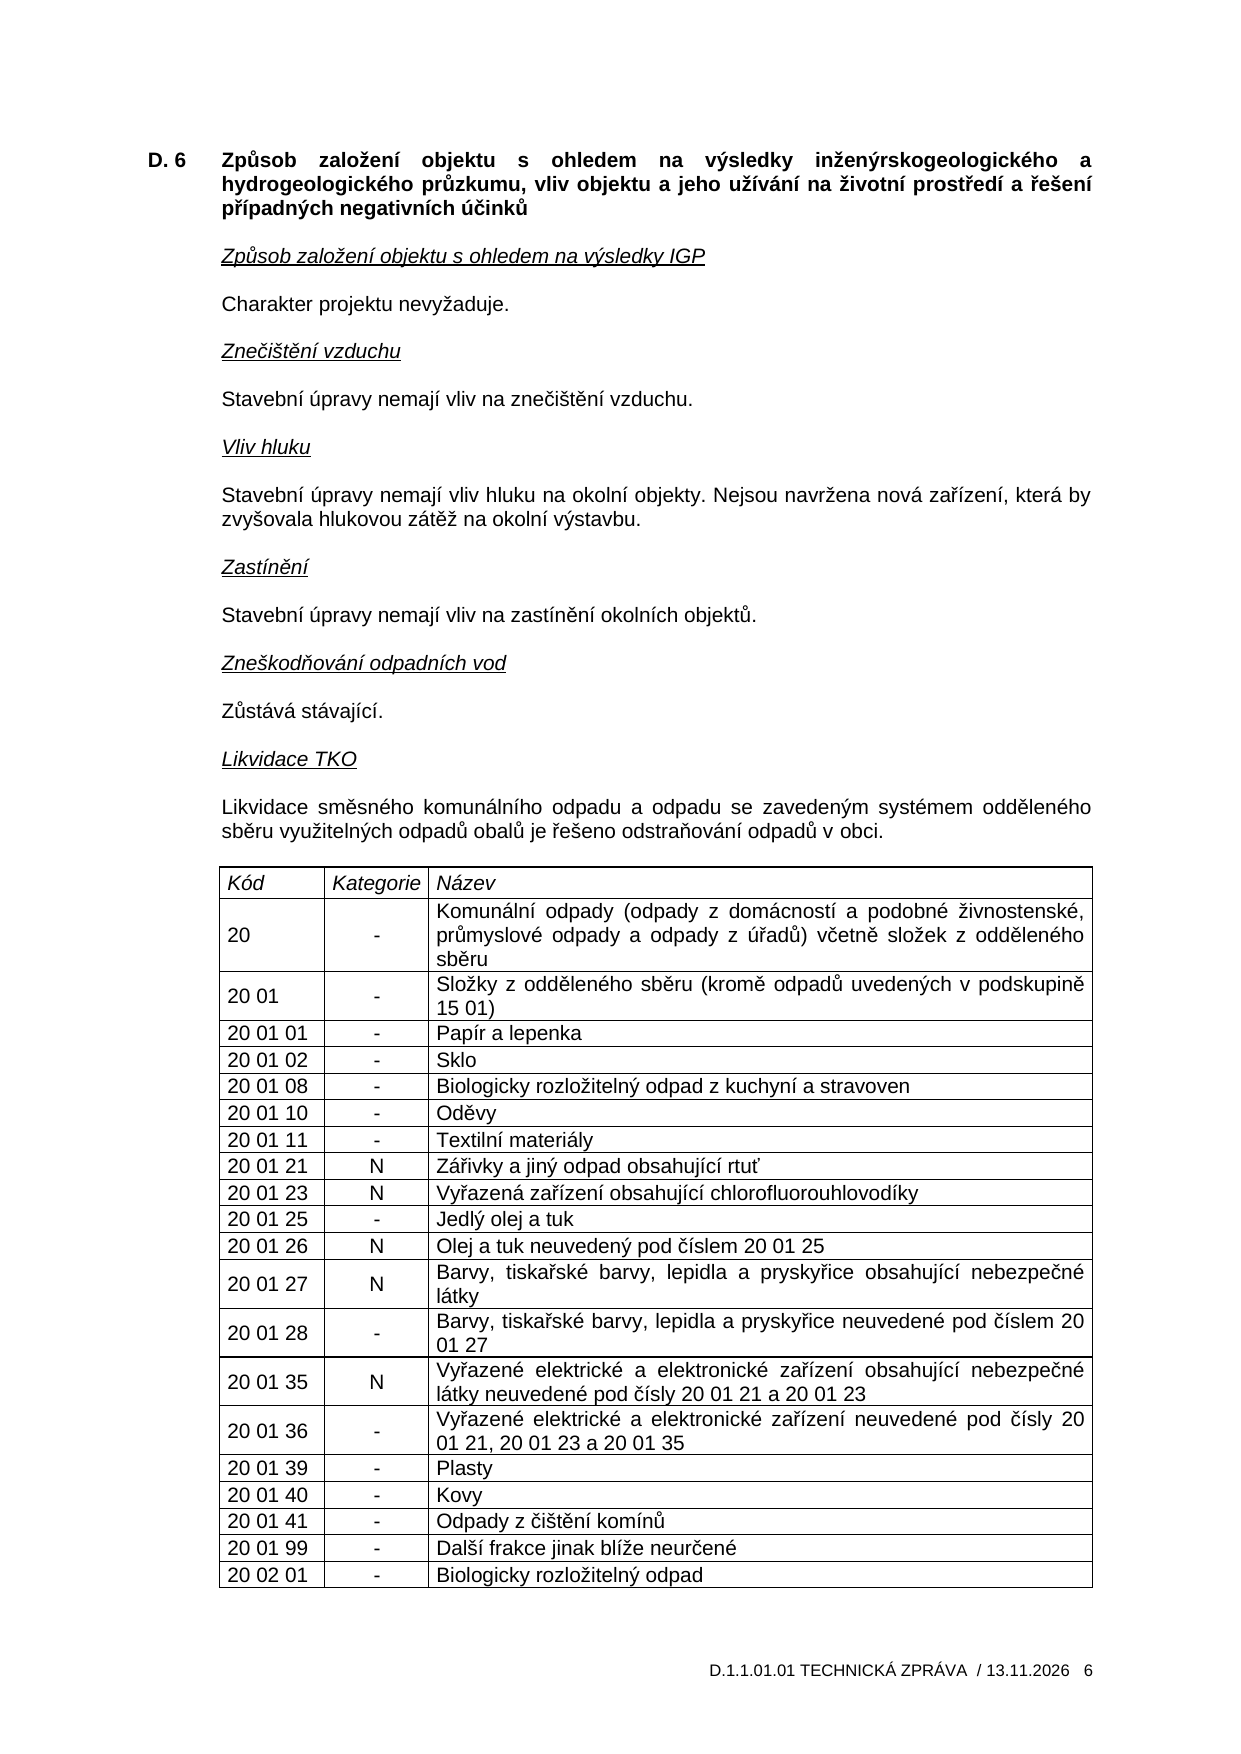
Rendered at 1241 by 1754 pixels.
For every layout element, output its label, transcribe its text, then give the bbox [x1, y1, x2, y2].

table_cell Sklo [429, 1047, 1092, 1073]
table_cell 20 01 01 [220, 1021, 324, 1046]
table_header Kategorie [325, 868, 428, 898]
text Znečištění vzduchu [148, 339, 1093, 363]
text Zneškodňování odpadních vod [148, 651, 1093, 675]
text Zůstává stávající. [221, 699, 1093, 723]
text Stavební úpravy nemají vliv na znečištění vzduchu. [221, 387, 1093, 411]
table_cell Vyřazená zařízení obsahující chlorofluorouhlovodíky [429, 1180, 1092, 1205]
table_cell N [325, 1233, 428, 1258]
table_cell Textilní materiály [429, 1127, 1092, 1152]
table_cell 20 01 40 [220, 1482, 324, 1507]
table_cell Vyřazené elektrické a elektronické zařízení obsahující nebezpečné látky neuvedené pod čísly 20 01 21 a 20 01 23 [429, 1358, 1092, 1405]
table_cell - [325, 1406, 428, 1454]
table_cell - [325, 1482, 428, 1507]
table_cell Barvy, tiskařské barvy, lepidla a pryskyřice neuvedené pod číslem 20 01 27 [429, 1309, 1092, 1356]
table_header Kód [220, 868, 324, 898]
table_cell Oděvy [429, 1100, 1092, 1126]
table_cell Komunální odpady (odpady z domácností a podobné živnostenské, průmyslové odpady a odpady z úřadů) včetně složek z odděleného sběru [429, 899, 1092, 971]
table_cell 20 01 11 [220, 1127, 324, 1152]
table_cell Biologicky rozložitelný odpad z kuchyní a stravoven [429, 1074, 1092, 1099]
table_cell Zářivky a jiný odpad obsahující rtuť [429, 1153, 1092, 1179]
table_cell 20 01 28 [220, 1309, 324, 1356]
table_cell Papír a lepenka [429, 1021, 1092, 1046]
table_cell Jedlý olej a tuk [429, 1206, 1092, 1232]
table_cell - [325, 1562, 428, 1587]
table_cell 20 01 02 [220, 1047, 324, 1073]
table_cell - [325, 1047, 428, 1073]
table_cell 20 01 41 [220, 1509, 324, 1534]
text Zastínění [148, 555, 1093, 579]
table_cell 20 01 27 [220, 1260, 324, 1307]
table_cell N [325, 1153, 428, 1179]
text Charakter projektu nevyžaduje. [221, 291, 1093, 315]
table_cell 20 01 10 [220, 1100, 324, 1126]
table_cell Barvy, tiskařské barvy, lepidla a pryskyřice obsahující nebezpečné látky [429, 1260, 1092, 1307]
table_cell 20 01 21 [220, 1153, 324, 1179]
table_cell - [325, 1206, 428, 1232]
text Stavební úpravy nemají vliv na zastínění okolních objektů. [221, 603, 1093, 627]
table_cell - [325, 899, 428, 971]
table_cell Odpady z čištění komínů [429, 1509, 1092, 1534]
table_cell N [325, 1180, 428, 1205]
table_cell 20 [220, 899, 324, 971]
text Vliv hluku [148, 435, 1093, 459]
table_cell 20 01 23 [220, 1180, 324, 1205]
table_cell - [325, 1100, 428, 1126]
text Likvidace TKO [148, 747, 1093, 771]
text Likvidace směsného komunálního odpadu a odpadu se zavedeným systémem odděleného sběru využitelných odpadů obalů je řešeno odstraňování odpadů v obci. [221, 794, 1093, 842]
table_cell - [325, 1074, 428, 1099]
table_cell 20 01 36 [220, 1406, 324, 1454]
table_cell 20 01 25 [220, 1206, 324, 1232]
table_cell 20 01 35 [220, 1358, 324, 1405]
table_cell Biologicky rozložitelný odpad [429, 1562, 1092, 1587]
table_cell - [325, 1455, 428, 1481]
table_cell - [325, 1127, 428, 1152]
table_cell 20 01 [220, 972, 324, 1019]
table_cell Vyřazené elektrické a elektronické zařízení neuvedené pod čísly 20 01 21, 20 01 23 a 20 01 35 [429, 1406, 1092, 1454]
table_cell Olej a tuk neuvedený pod číslem 20 01 25 [429, 1233, 1092, 1258]
subtitle D. 6 Způsob založení objektu s ohledem na výsledky inženýrskogeologického a hydrogeologického průzkumu, vliv objektu a jeho užívání na životní prostředí a řešení případných negativních účinků [148, 148, 1093, 219]
table_cell - [325, 972, 428, 1019]
table_cell - [325, 1021, 428, 1046]
table_cell 20 01 39 [220, 1455, 324, 1481]
table_cell N [325, 1260, 428, 1307]
table_cell - [325, 1509, 428, 1534]
table_header Název [429, 868, 1092, 898]
table_cell Plasty [429, 1455, 1092, 1481]
table_cell Složky z odděleného sběru (kromě odpadů uvedených v podskupině 15 01) [429, 972, 1092, 1019]
table_cell Další frakce jinak blíže neurčené [429, 1535, 1092, 1561]
table_cell Kovy [429, 1482, 1092, 1507]
table_cell N [325, 1358, 428, 1405]
table_cell 20 01 26 [220, 1233, 324, 1258]
table_cell 20 01 08 [220, 1074, 324, 1099]
table_cell - [325, 1309, 428, 1356]
table_cell 20 02 01 [220, 1562, 324, 1587]
text Způsob založení objektu s ohledem na výsledky IGP [148, 243, 1093, 267]
text Stavební úpravy nemají vliv hluku na okolní objekty. Nejsou navržena nová zařízení, která by zvyšovala hlukovou zátěž na okolní výstavbu. [221, 483, 1093, 531]
table_cell - [325, 1535, 428, 1561]
table_cell 20 01 99 [220, 1535, 324, 1561]
